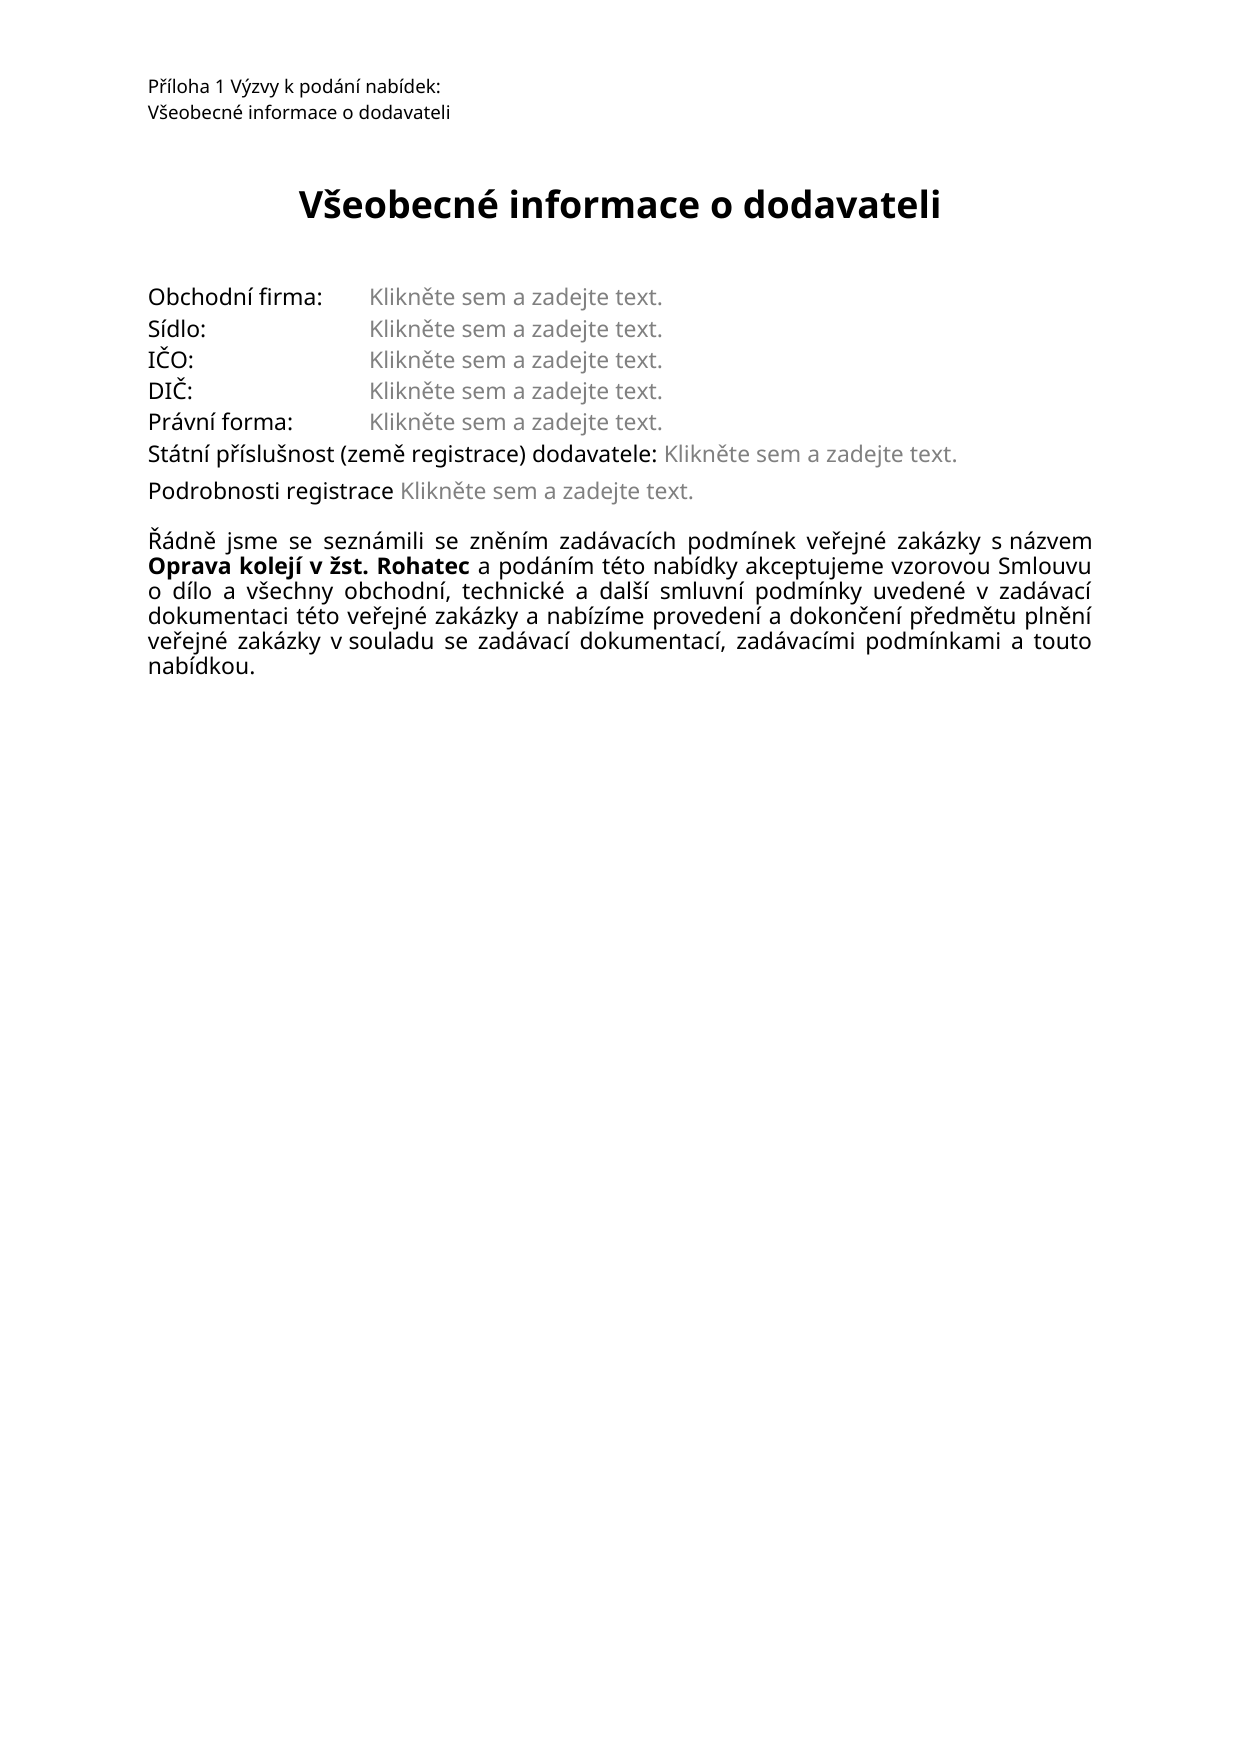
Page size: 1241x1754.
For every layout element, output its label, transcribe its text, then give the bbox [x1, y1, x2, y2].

text Podrobnosti registrace [148, 479, 1093, 504]
text Řádně jsme se seznámili se zněním zadávacích podmínek veřejné zakázky s názvem Oprava kolejí v žst. Rohatec a podáním této nabídky akceptujeme vzorovou Smlouvu o dílo a všechny obchodní, technické a další smluvní podmínky uvedené v zadávací dokumentaci této veřejné zakázky a nabízíme provedení a dokončení předmětu plnění veřejné zakázky v souladu se zadávací dokumentací, zadávacími podmínkami a touto nabídkou. [148, 529, 1093, 679]
text IČO: [148, 348, 1093, 373]
title Všeobecné informace o dodavateli [148, 178, 1093, 229]
text Sídlo: [148, 317, 1093, 342]
text Právní forma: [148, 411, 1093, 436]
text Státní příslušnost (země registrace) dodavatele: [148, 442, 1093, 467]
text Obchodní firma: [148, 286, 1093, 311]
text DIČ: [148, 379, 1093, 404]
